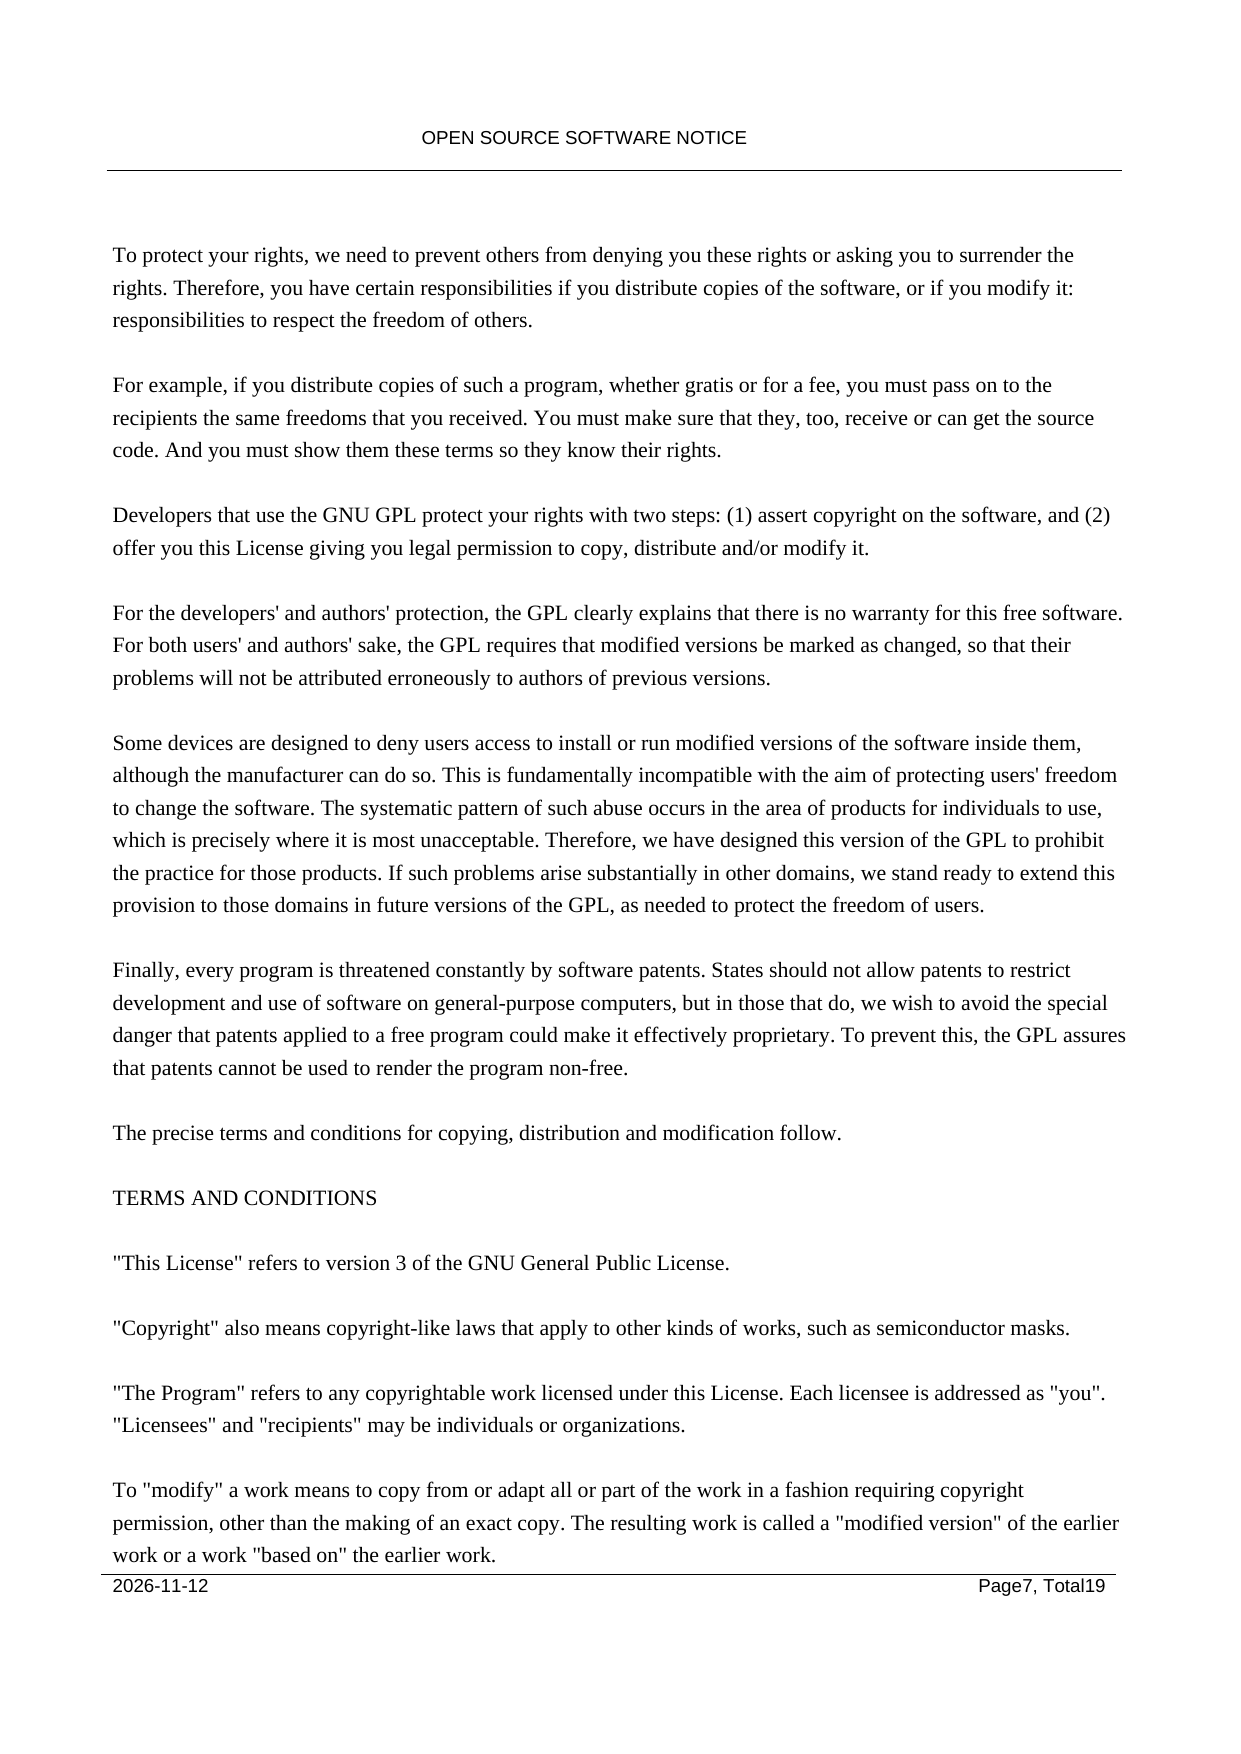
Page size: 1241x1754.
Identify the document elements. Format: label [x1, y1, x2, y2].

text [112, 206, 1128, 1571]
